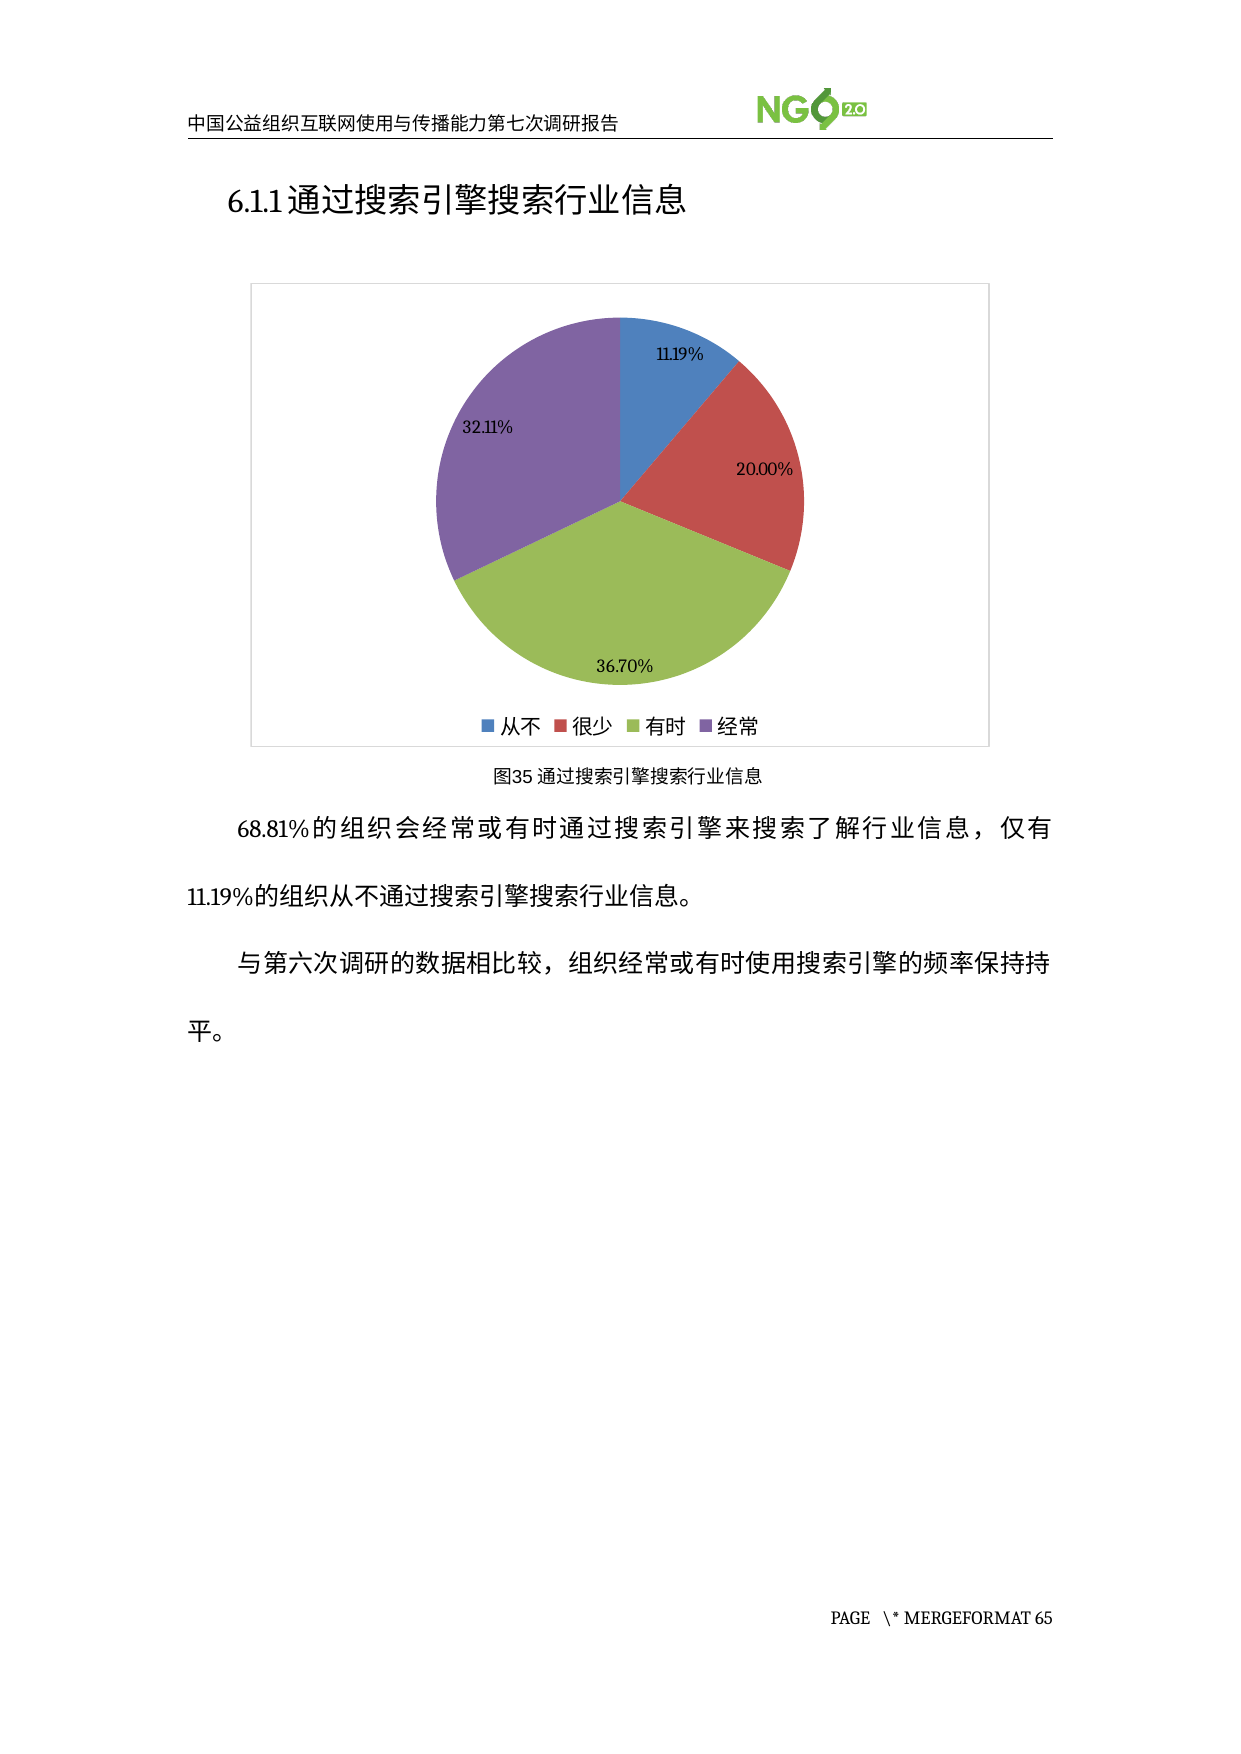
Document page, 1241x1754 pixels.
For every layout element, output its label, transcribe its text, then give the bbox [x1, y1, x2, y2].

picture [757, 88, 867, 130]
text 通过搜索引擎搜索行业信息 [187, 758, 1053, 792]
text 与第六次调研的数据相比较，组织经常或有时使用搜索引擎的频率保持持平。 [187, 928, 1053, 1064]
subtitle 通过搜索引擎搜索行业信息 [188, 164, 1053, 232]
text 68.81%的组织会经常或有时通过搜索引擎来搜索了解行业信息，仅有11.19%的组织从不通过搜索引擎搜索行业信息。 [187, 792, 1053, 928]
